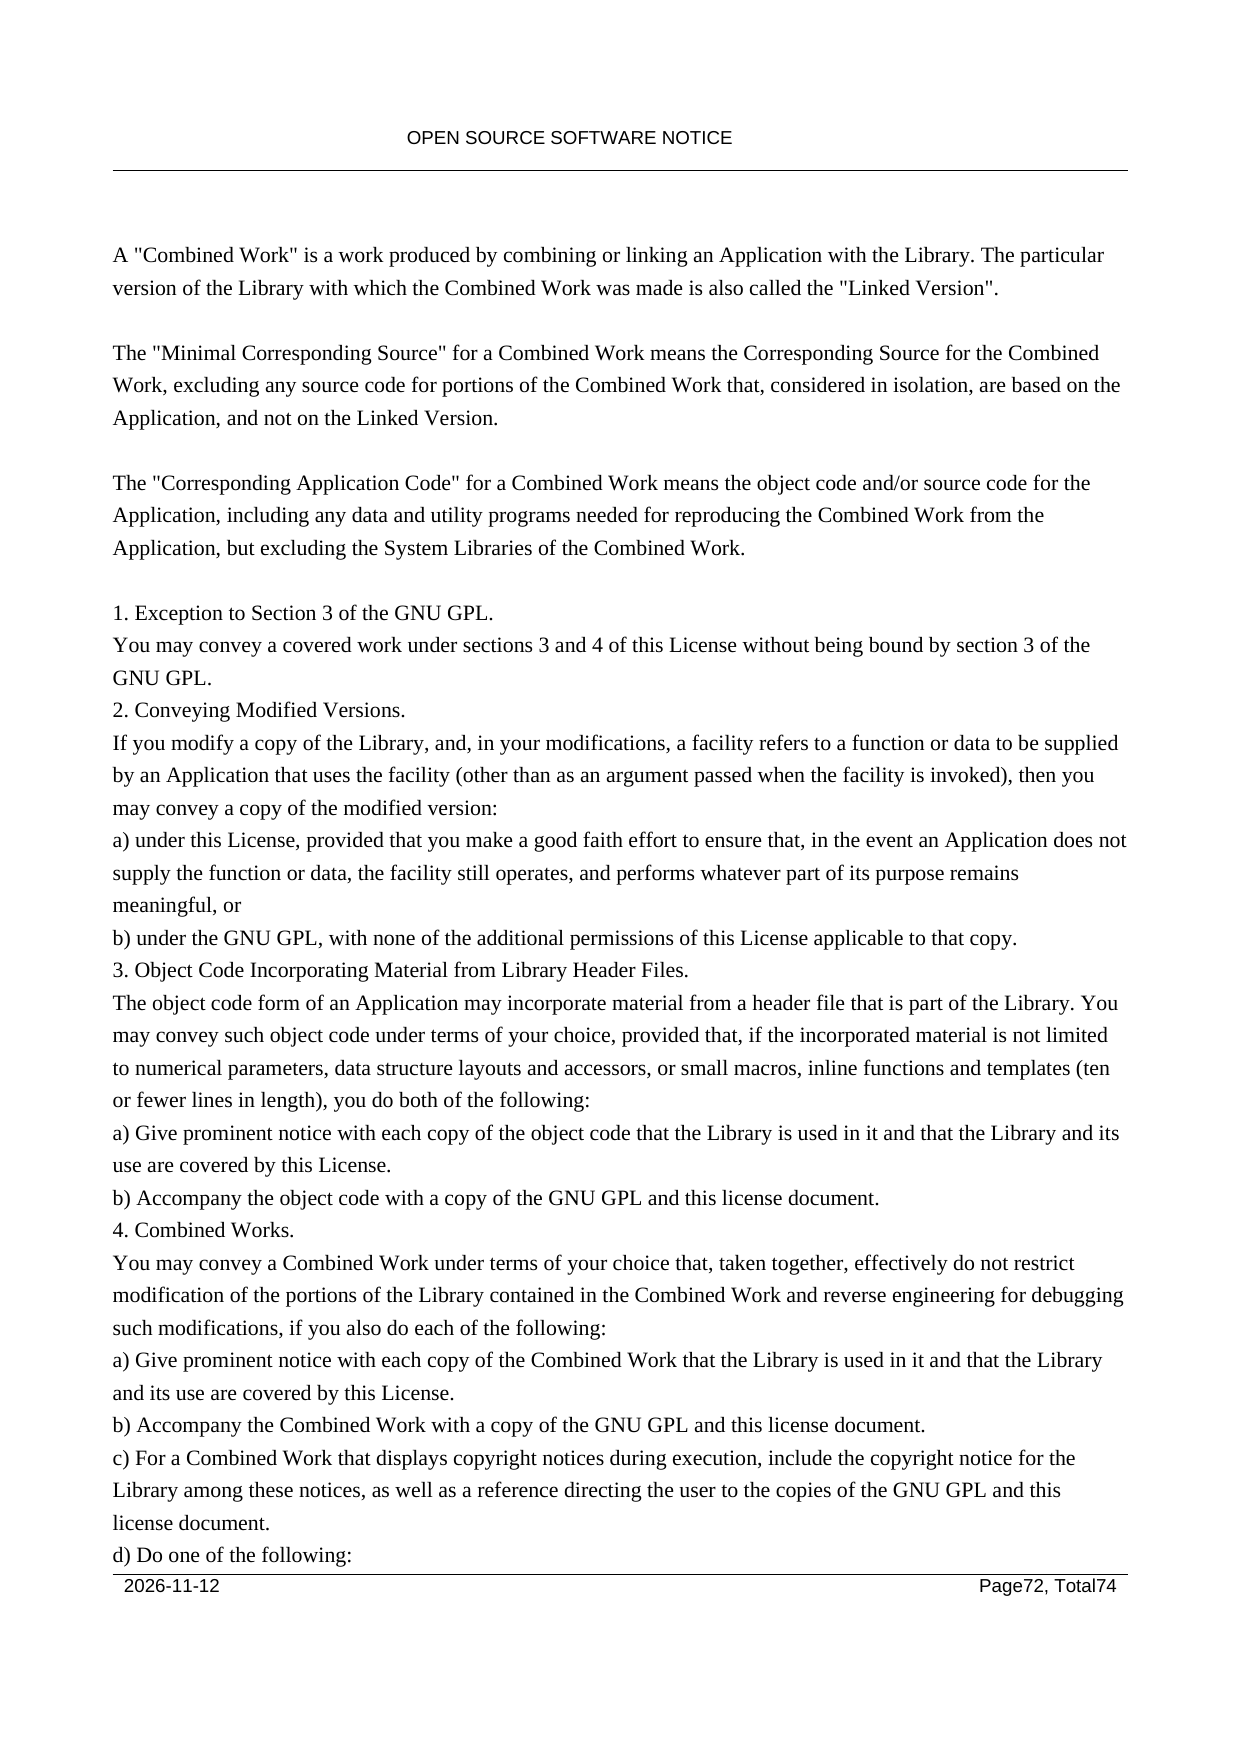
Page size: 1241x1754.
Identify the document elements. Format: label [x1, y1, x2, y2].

text [112, 206, 1128, 1571]
